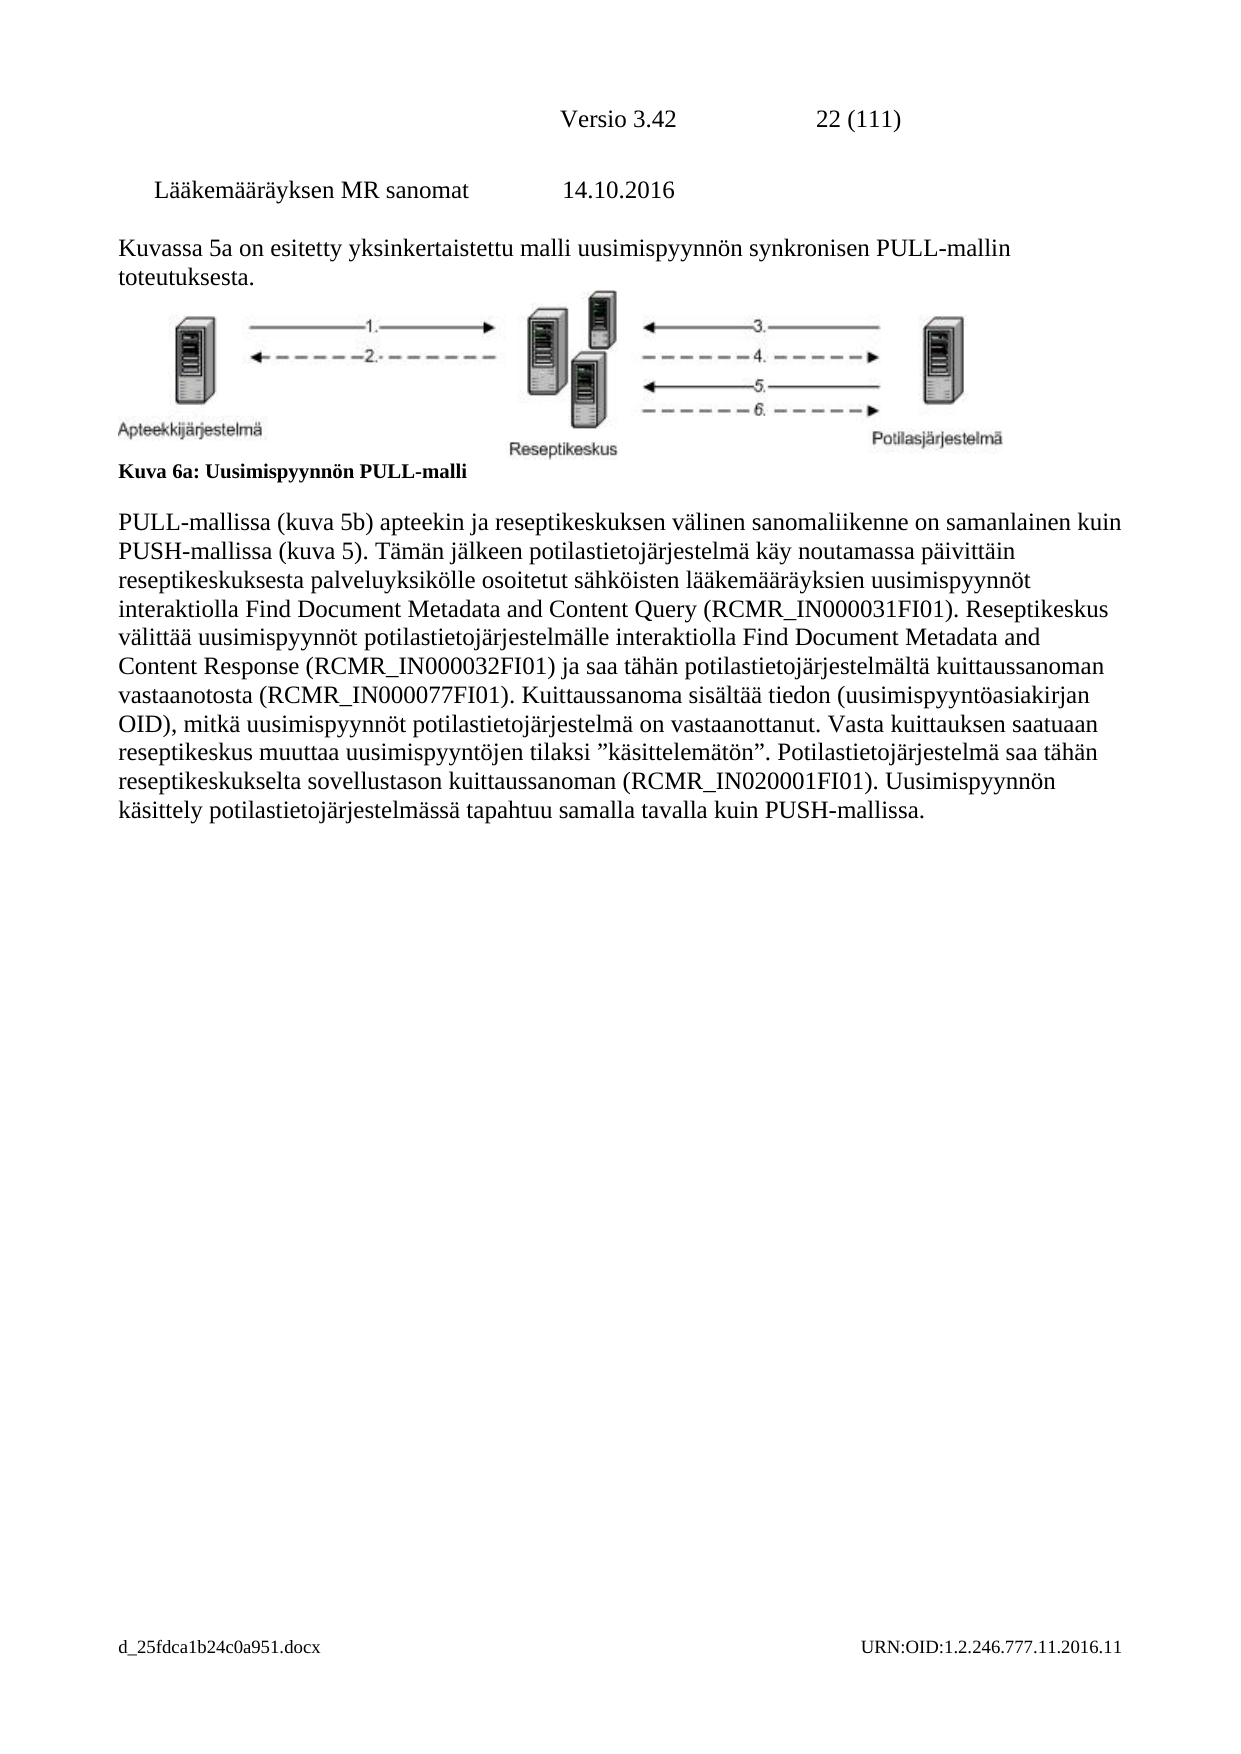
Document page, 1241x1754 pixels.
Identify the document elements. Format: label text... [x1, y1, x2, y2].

text Kuva 6a: Uusimispyynnön PULL-malli [118, 459, 1122, 483]
text PULL-mallissa (kuva 5b) apteekin ja reseptikeskuksen välinen sanomaliikenne on samanlainen kuin PUSH-mallissa (kuva 5). Tämän jälkeen potilastietojärjestelmä käy noutamassa päivittäin reseptikeskuksesta palveluyksikölle osoitetut sähköisten lääkemääräyksien uusimispyynnöt interaktiolla Find Document Metadata and Content Query (RCMR_IN000031FI01). Reseptikeskus välittää uusimispyynnöt potilastietojärjestelmälle interaktiolla Find Document Metadata and Content Response (RCMR_IN000032FI01) ja saa tähän potilastietojärjestelmältä kuittaussanoman vastaanotosta (RCMR_IN000077FI01). Kuittaussanoma sisältää tiedon (uusimispyyntöasiakirjan OID), mitkä uusimispyynnöt potilastietojärjestelmä on vastaanottanut. Vasta kuittauksen saatuaan reseptikeskus muuttaa uusimispyyntöjen tilaksi ”käsittelemätön”. Potilastietojärjestelmä saa tähän reseptikeskukselta sovellustason kuittaussanoman (RCMR_IN020001FI01). Uusimispyynnön käsittely potilastietojärjestelmässä tapahtuu samalla tavalla kuin PUSH-mallissa. [118, 507, 1122, 824]
picture [118, 290, 1003, 460]
text Kuvassa 5a on esitetty yksinkertaistettu malli uusimispyynnön synkronisen PULL-mallin toteutuksesta. [118, 233, 1122, 291]
